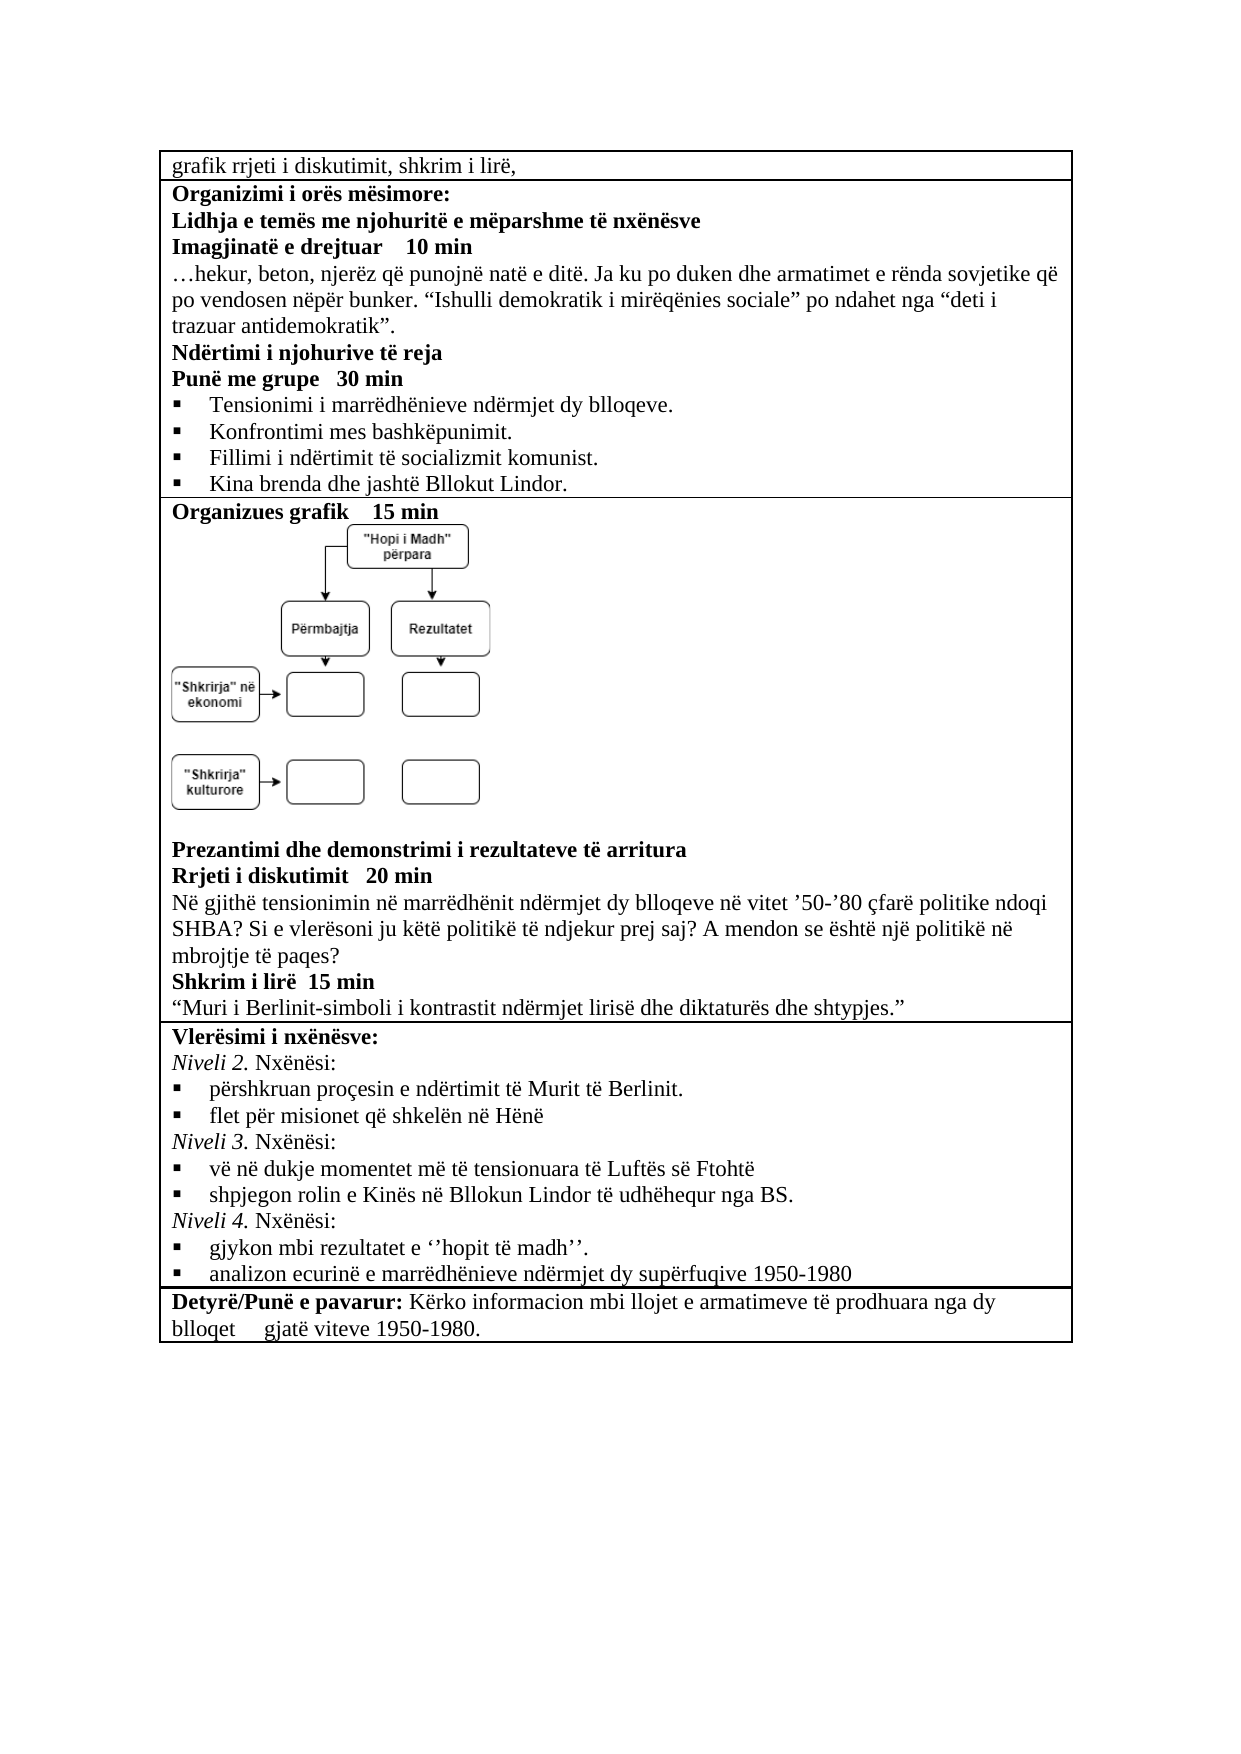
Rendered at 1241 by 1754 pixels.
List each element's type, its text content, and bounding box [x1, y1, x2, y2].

table_cell Organizues grafik 15 min Prezantimi dhe demonstrimi i rezultateve të arritura Rrjeti i diskutimit 20 min Në gjithë tensionimin në marrëdhënit ndërmjet dy blloqeve në vitet ’50-’80 çfarë politike ndoqi SHBA? Si e vlerësoni ju këtë politikë të ndjekur prej saj? A mendon se është një politikë në mbrojtje të paqes? Shkrim i lirë 15 min “Muri i Berlinit-simboli i kontrastit ndërmjet lirisë dhe diktaturës dhe shtypjes.” [161, 498, 1071, 1021]
table_cell Detyrë/Punë e pavarur: Kërko informacion mbi llojet e armatimeve të prodhuara nga dy blloqet gjatë viteve 1950-1980. [161, 1289, 1071, 1341]
picture [171, 524, 491, 810]
table_cell Organizimi i orës mësimore: Lidhja e temës me njohuritë e mëparshme të nxënësve Imagjinatë e drejtuar 10 min …hekur, beton, njerëz që punojnë natë e ditë. Ja ku po duken dhe armatimet e rënda sovjetike që po vendosen nëpër bunker. “Ishulli demokratik i mirëqënies sociale” po ndahet nga “deti i trazuar antidemokratik”. Ndërtimi i njohurive të reja Punë me grupe 30 min Tensionimi i marrëdhënieve ndërmjet dy blloqeve. Konfrontimi mes bashkëpunimit. Fillimi i ndërtimit të socializmit komunist. Kina brenda dhe jashtë Bllokut Lindor. [161, 181, 1071, 497]
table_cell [161, 152, 1071, 178]
table_cell Vlerësimi i nxënësve: Niveli 2. Nxënësi: përshkruan proçesin e ndërtimit të Murit të Berlinit. flet për misionet që shkelën në Hënë Niveli 3. Nxënësi: vë në dukje momentet më të tensionuara të Luftës së Ftohtë shpjegon rolin e Kinës në Bllokun Lindor të udhëhequr nga BS. Niveli 4. Nxënësi: gjykon mbi rezultatet e ‘’hopit të madh’’. analizon ecurinë e marrëdhënieve ndërmjet dy supërfuqive 1950-1980 [161, 1023, 1071, 1286]
